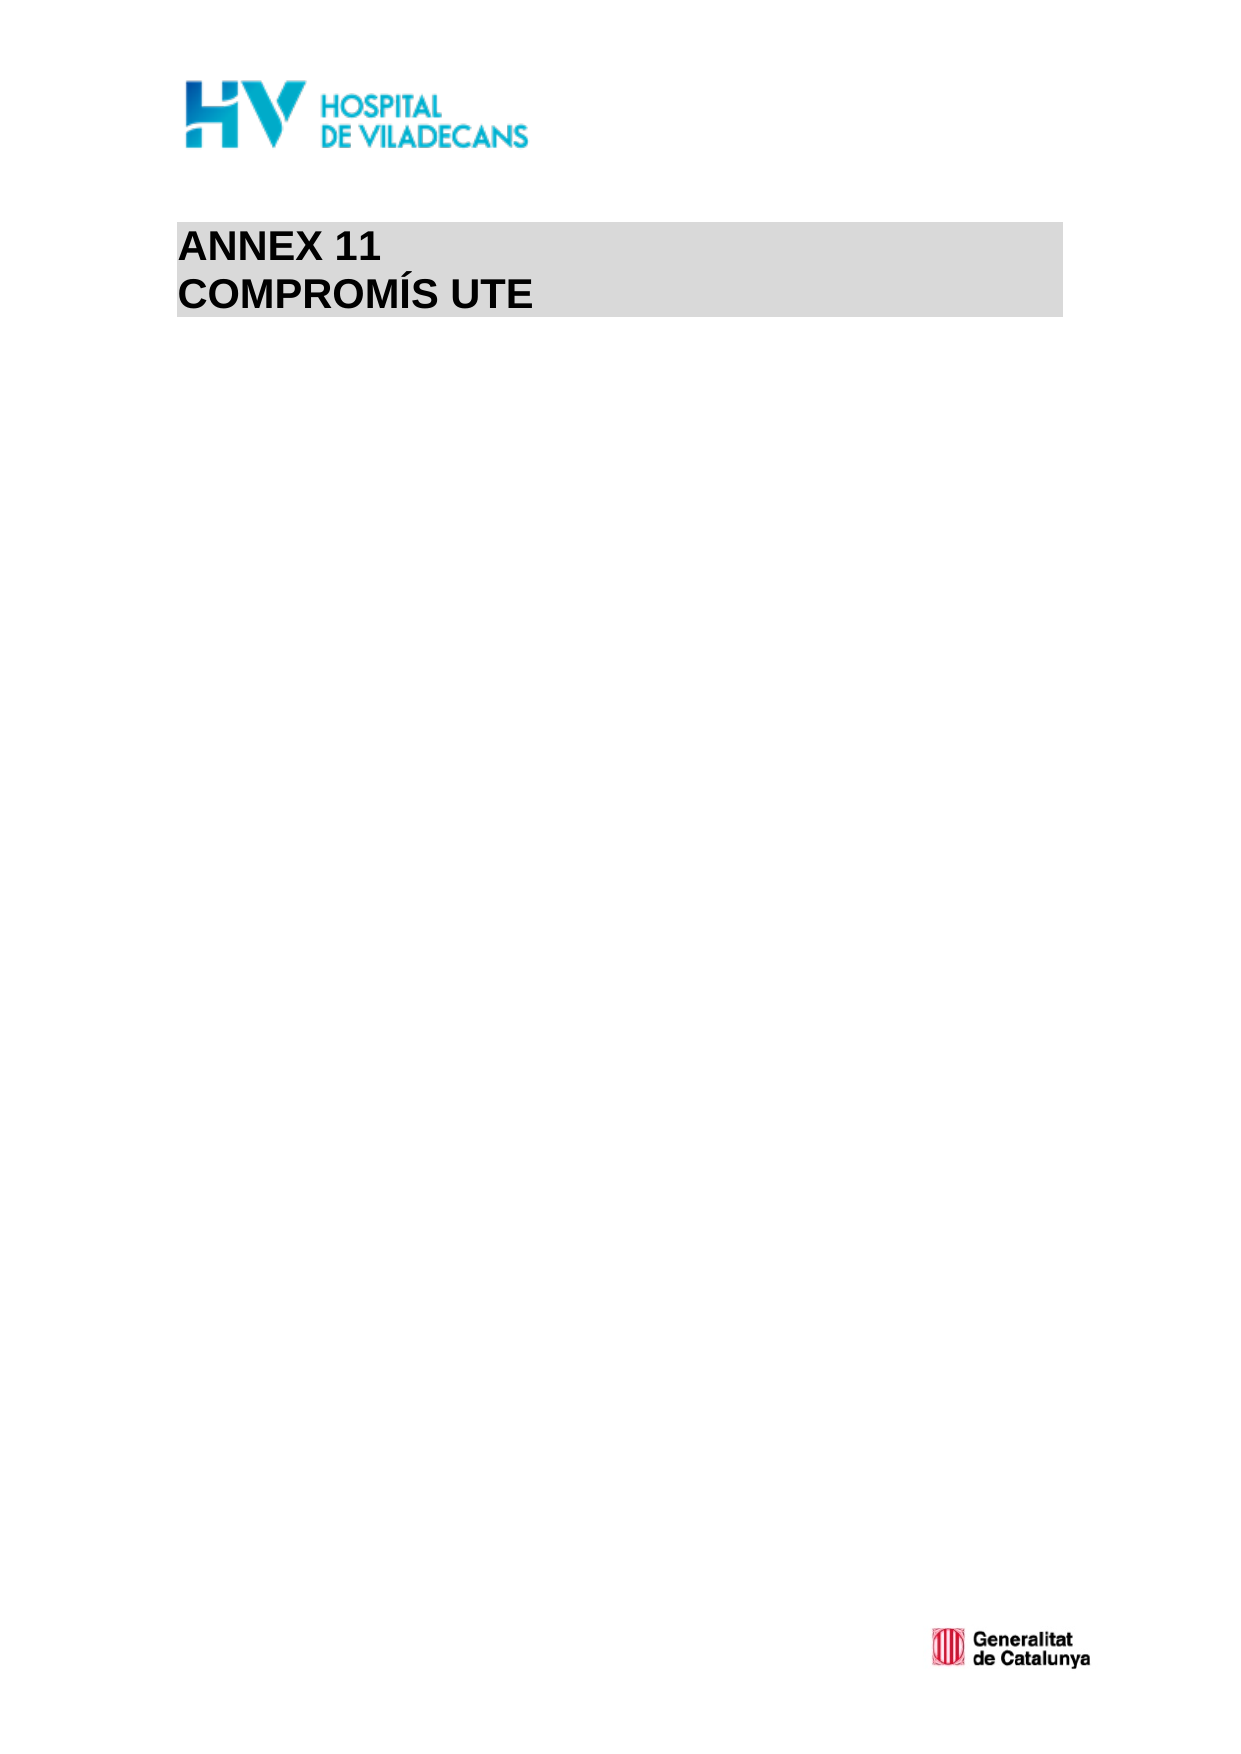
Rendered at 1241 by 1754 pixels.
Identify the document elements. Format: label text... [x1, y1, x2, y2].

picture [177, 73, 539, 156]
text ANNEX 11 [177, 222, 1063, 269]
text COMPROMÍS UTE [177, 269, 1063, 317]
picture [893, 1621, 1129, 1674]
